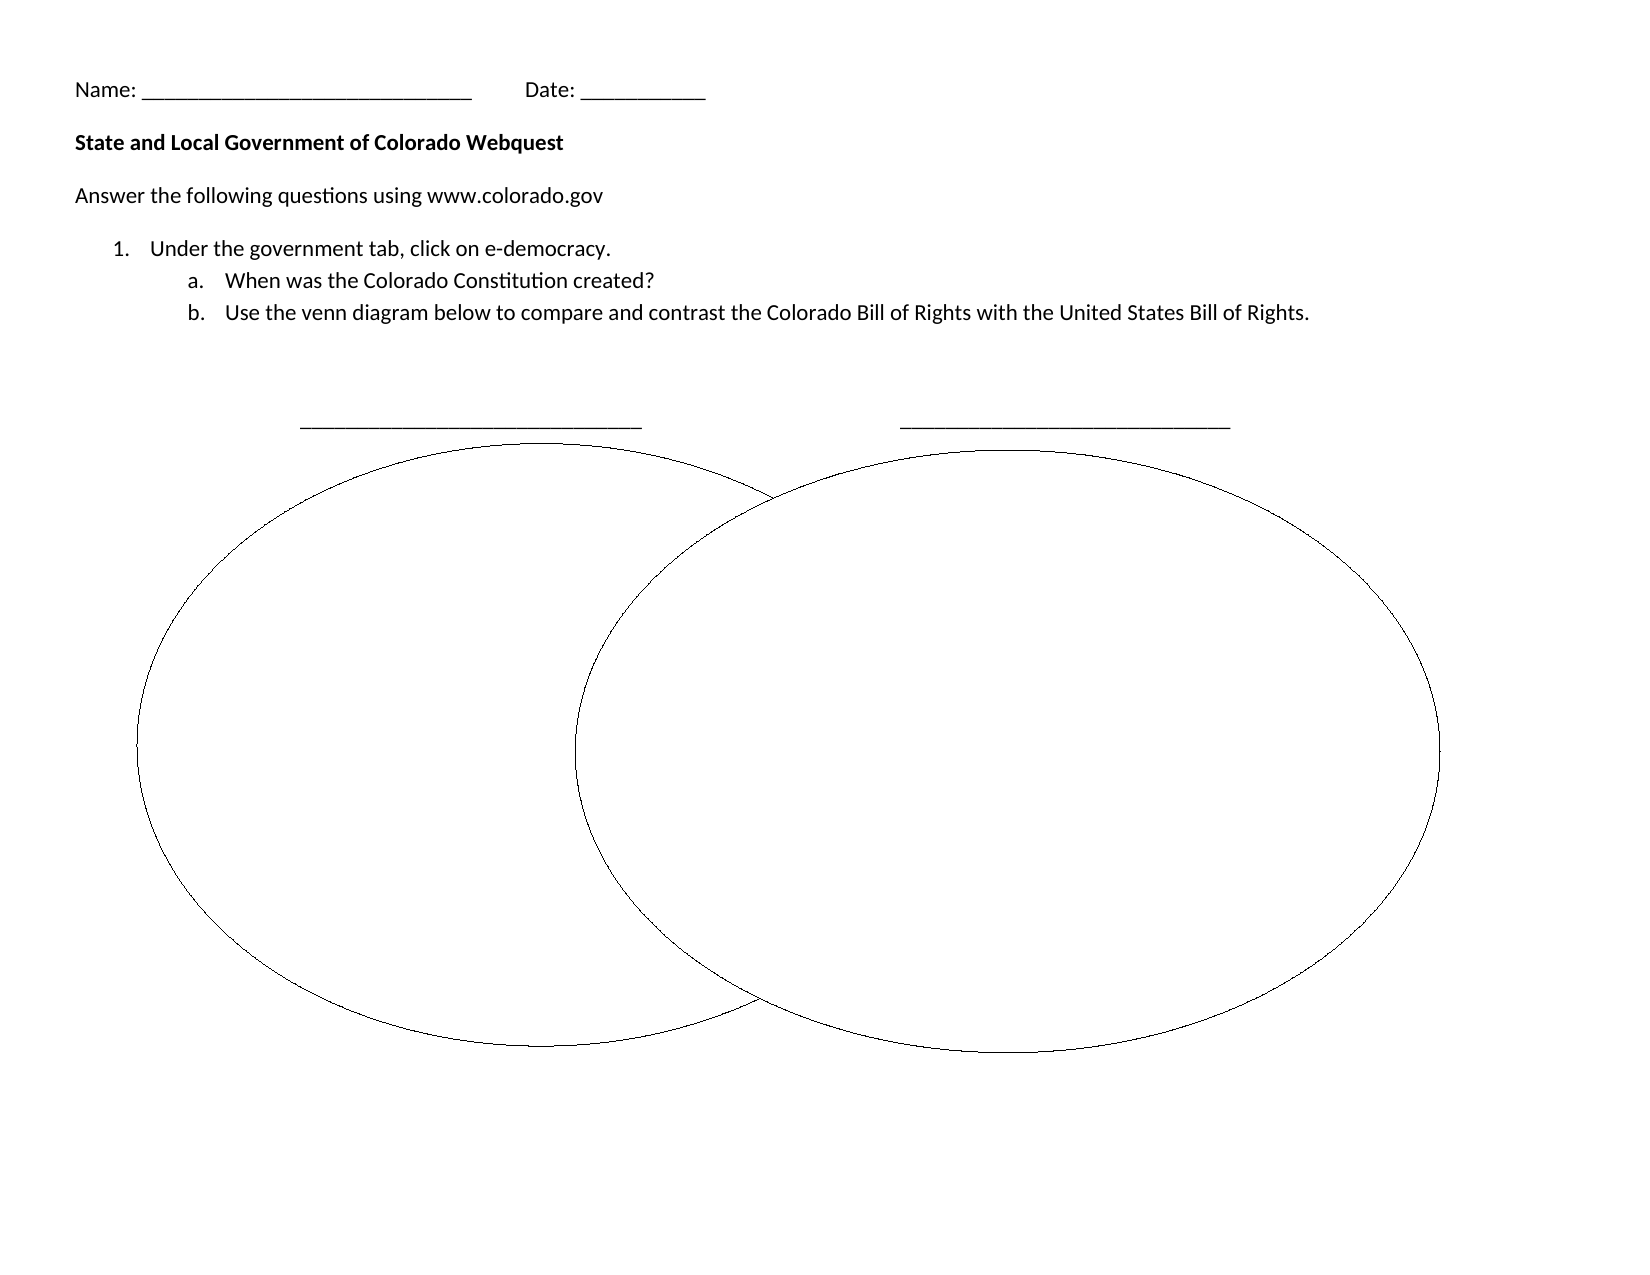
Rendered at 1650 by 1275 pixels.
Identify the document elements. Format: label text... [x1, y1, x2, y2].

text Name: _____________________________ Date: ___________ [75, 75, 1575, 103]
list When was the Colorado Constitution created? [187, 266, 1575, 294]
text ______________________________ _____________________________ [300, 404, 1575, 432]
list Use the venn diagram below to compare and contrast the Colorado Bill of Rights with the United States Bill of Rights. [187, 298, 1575, 326]
list Under the government tab, click on e-democracy. [112, 234, 1575, 262]
text State and Local Government of Colorado Webquest [75, 128, 1575, 156]
text Answer the following questions using www.colorado.gov [75, 181, 1575, 209]
